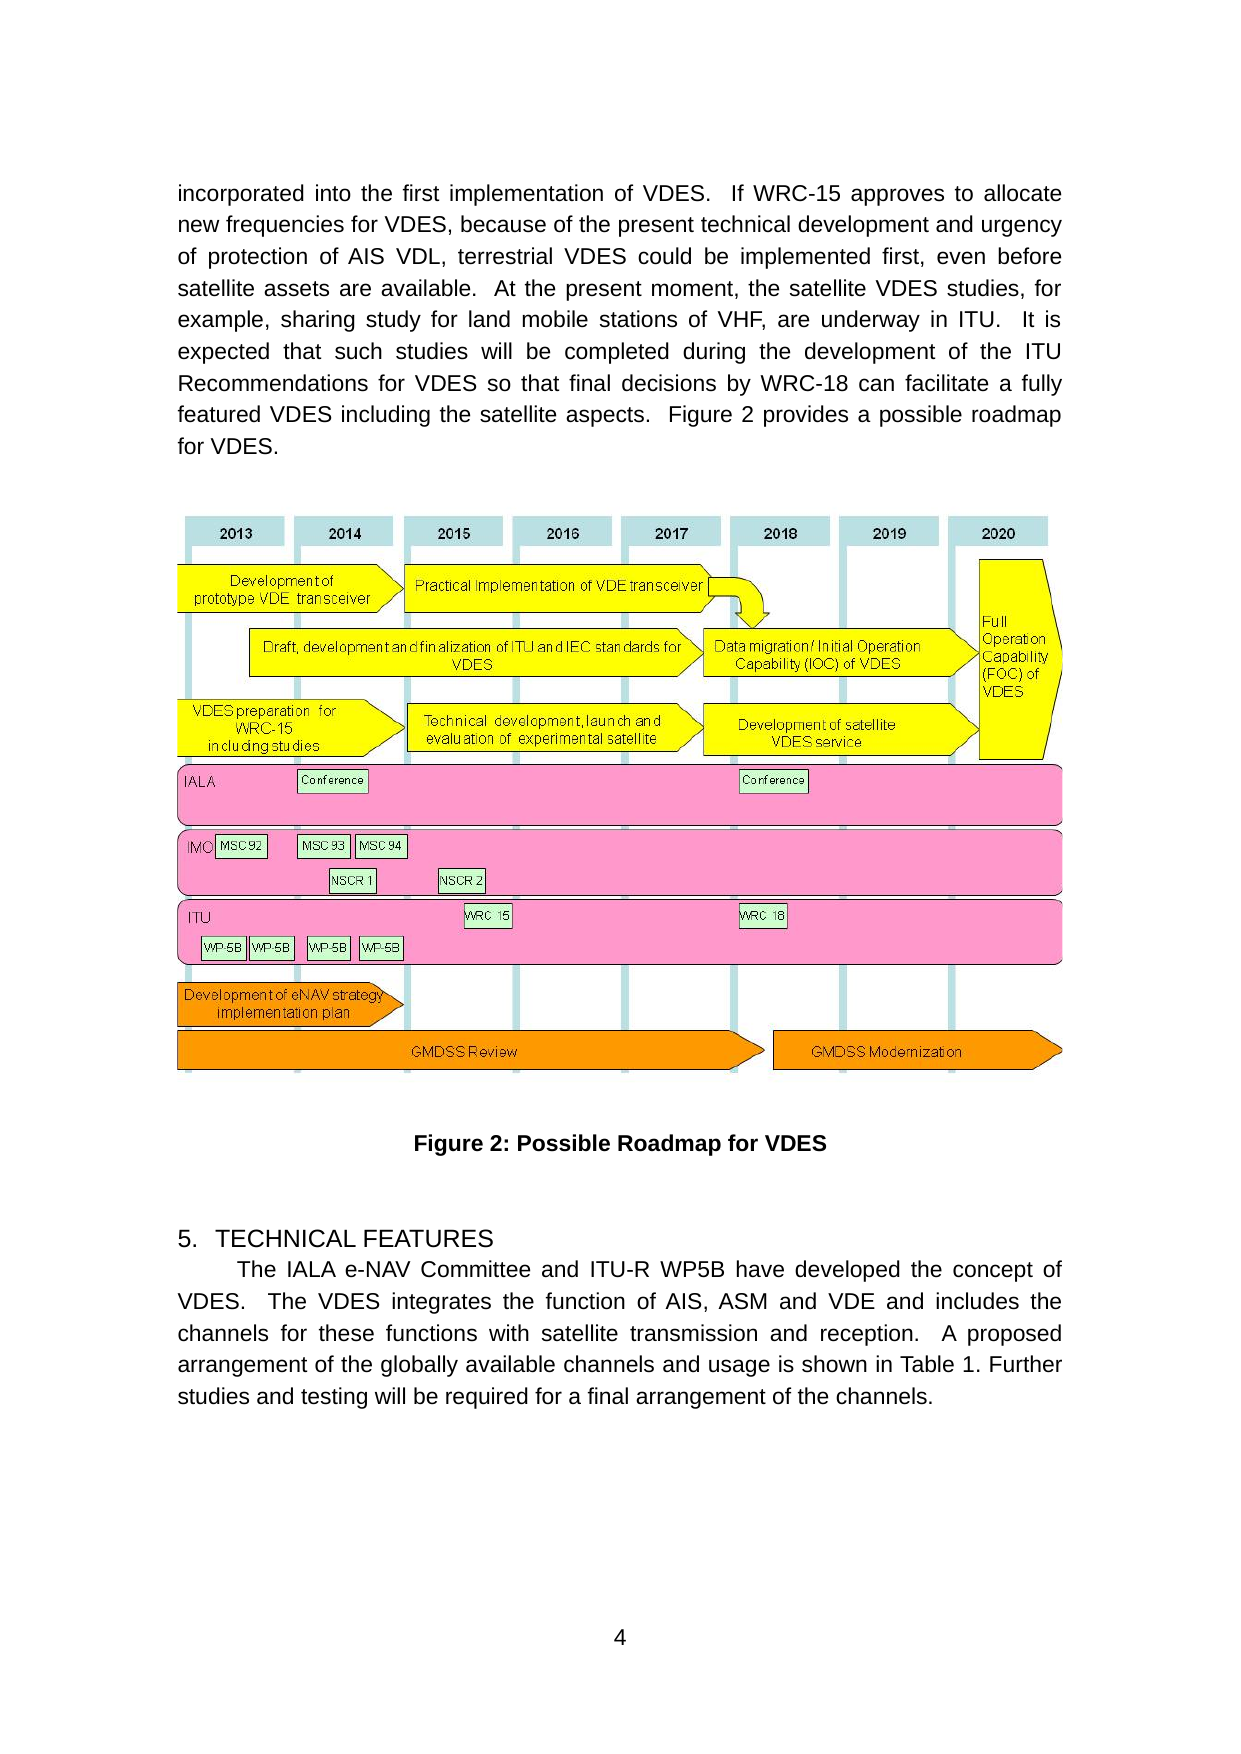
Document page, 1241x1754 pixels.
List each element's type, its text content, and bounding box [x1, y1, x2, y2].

text The IALA e-NAV Committee and ITU-R WP5B have developed the concept of VDES. The VDES integrates the function of AIS, ASM and VDE and includes the channels for these functions with satellite transmission and reception. A proposed arrangement of the globally available channels and usage is shown in Table 1. Further studies and testing will be required for a final arrangement of the channels. [177, 1254, 1063, 1412]
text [177, 177, 1063, 462]
subtitle TECHNICAL FEATURES [177, 1222, 1063, 1254]
text Figure 2: Possible Roadmap for VDES [177, 1127, 1063, 1159]
picture [177, 462, 1063, 1126]
